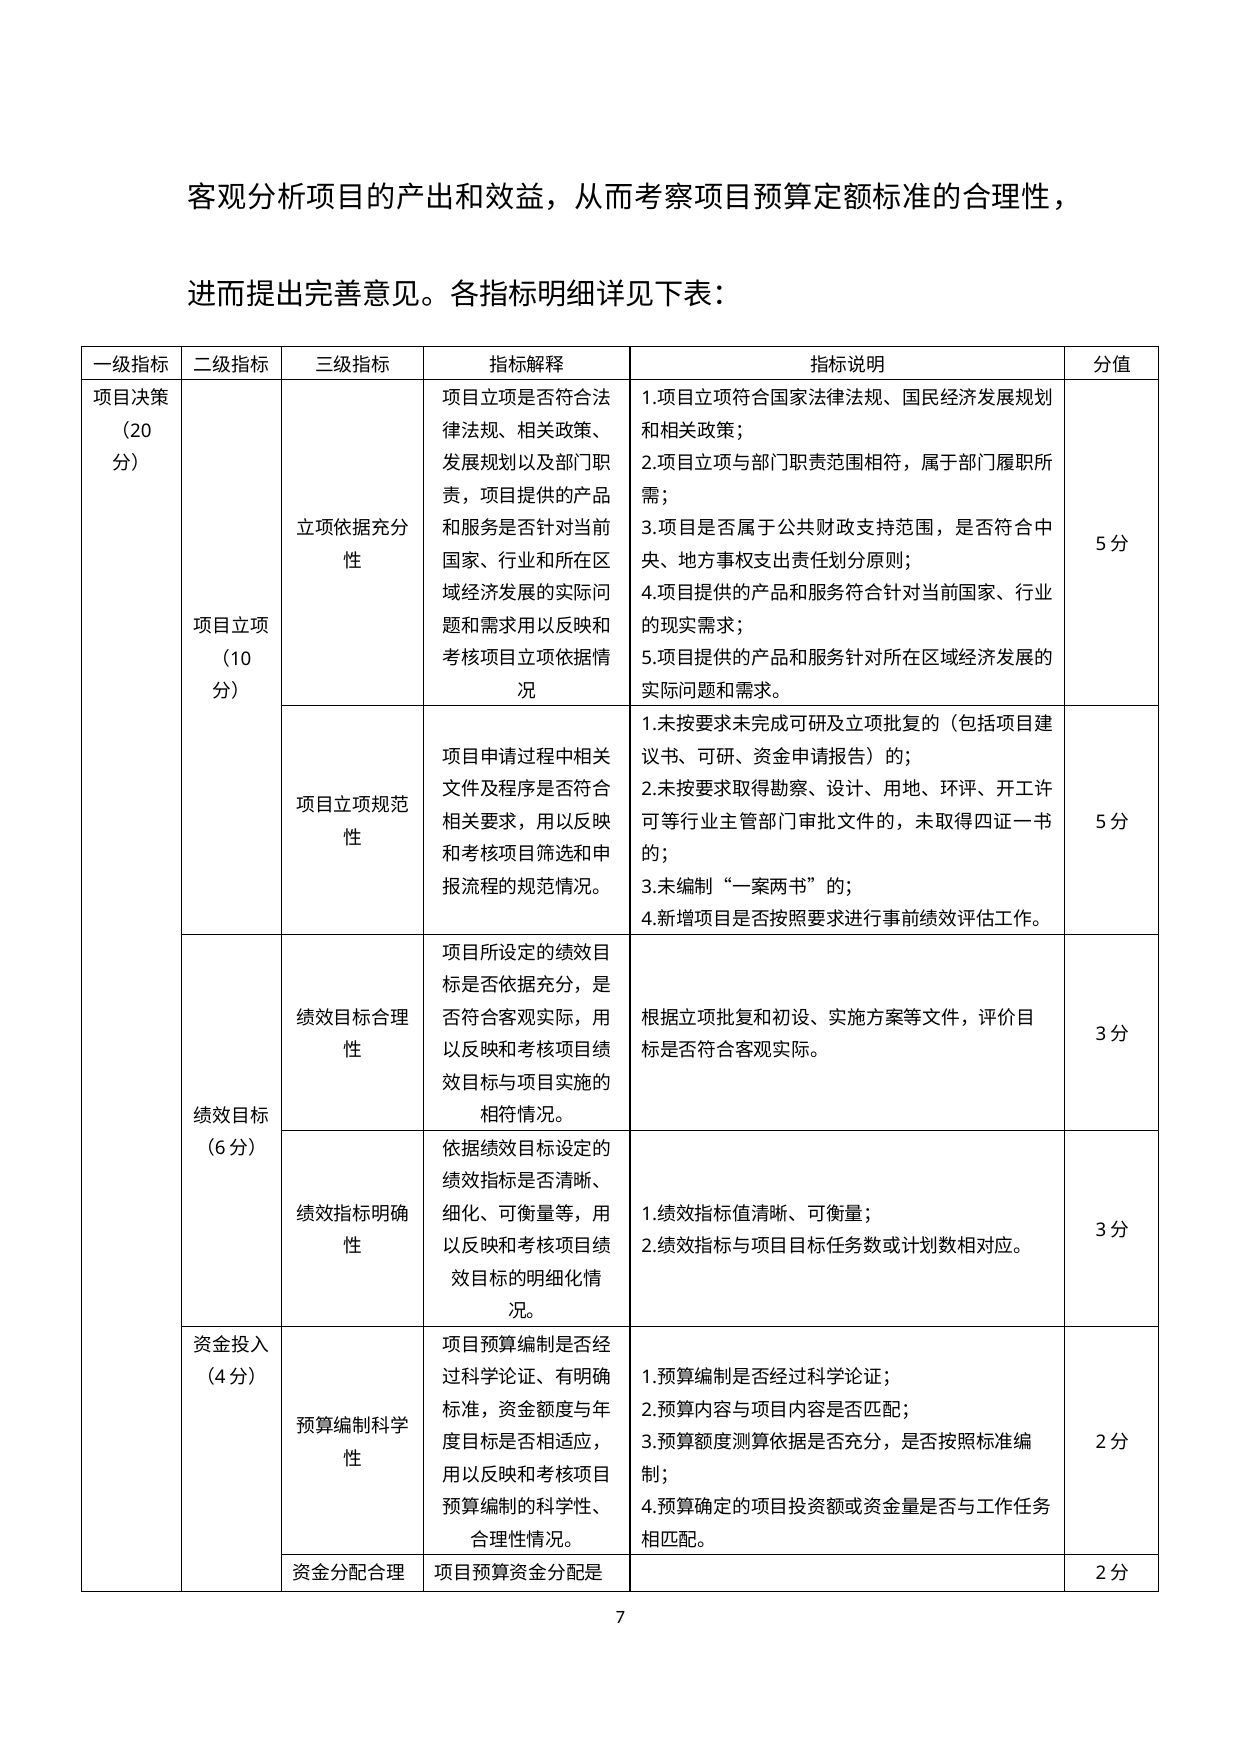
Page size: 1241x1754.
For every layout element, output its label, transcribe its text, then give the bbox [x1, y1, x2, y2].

table_header 三级指标 [282, 347, 423, 379]
table_header 二级指标 [182, 347, 281, 379]
table_cell 项目立项规范性 [282, 706, 423, 934]
table_cell 3分 [1065, 935, 1158, 1130]
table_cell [424, 1555, 629, 1591]
table_cell 1.未按要求未完成可研及立项批复的（包括项目建议书、可研、资金申请报告）的； 2.未按要求取得勘察、设计、用地、环评、开工许可等行业主管部门审批文件的，未取得四证一书的； 3.未编制“一案两书”的； 4.新增项目是否按照要求进行事前绩效评估工作。 [631, 706, 1064, 934]
table_cell 绩效目标（6分） [182, 935, 281, 1326]
table_cell 2分 [1065, 1327, 1158, 1554]
table_cell 项目所设定的绩效目标是否依据充分，是否符合客观实际，用以反映和考核项目绩效目标与项目实施的相符情况。 [424, 935, 629, 1130]
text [187, 162, 1053, 324]
table_cell 项目决策（20分） [82, 380, 181, 1591]
table_cell 项目立项（10分） [182, 380, 281, 934]
table_cell 绩效目标合理性 [282, 935, 423, 1130]
table_header 指标解释 [424, 347, 629, 379]
table_header 指标说明 [631, 347, 1064, 379]
table_header 分值 [1065, 347, 1158, 379]
table_cell 1.绩效指标值清晰、可衡量； 2.绩效指标与项目目标任务数或计划数相对应。 [631, 1131, 1064, 1326]
table_cell 3分 [1065, 1131, 1158, 1326]
table_cell 5分 [1065, 380, 1158, 705]
table_cell 立项依据充分性 [282, 380, 423, 705]
table_cell 预算编制科学性 [282, 1327, 423, 1554]
table_cell 根据立项批复和初设、实施方案等文件，评价目标是否符合客观实际。 [631, 935, 1064, 1130]
table_cell 项目申请过程中相关文件及程序是否符合相关要求，用以反映和考核项目筛选和申报流程的规范情况。 [424, 706, 629, 934]
table_cell 依据绩效目标设定的绩效指标是否清晰、细化、可衡量等，用以反映和考核项目绩效目标的明细化情况。 [424, 1131, 629, 1326]
table_header 一级指标 [82, 347, 181, 379]
table_cell 项目立项是否符合法律法规、相关政策、发展规划以及部门职责，项目提供的产品和服务是否针对当前国家、行业和所在区域经济发展的实际问题和需求用以反映和考核项目立项依据情况 [424, 380, 629, 705]
table_cell 1.项目立项符合国家法律法规、国民经济发展规划和相关政策； 2.项目立项与部门职责范围相符，属于部门履职所需； 3.项目是否属于公共财政支持范围，是否符合中央、地方事权支出责任划分原则； 4.项目提供的产品和服务符合针对当前国家、行业的现实需求； 5.项目提供的产品和服务针对所在区域经济发展的实际问题和需求。 [631, 380, 1064, 705]
table_cell 5分 [1065, 706, 1158, 934]
table_cell 1.预算编制是否经过科学论证； 2.预算内容与项目内容是否匹配； 3.预算额度测算依据是否充分，是否按照标准编制； 4.预算确定的项目投资额或资金量是否与工作任务相匹配。 [631, 1327, 1064, 1554]
table_cell 资金投入（4分） [182, 1327, 281, 1591]
table_cell 绩效指标明确性 [282, 1131, 423, 1326]
table_cell 项目预算编制是否经过科学论证、有明确标准，资金额度与年度目标是否相适应，用以反映和考核项目预算编制的科学性、合理性情况。 [424, 1327, 629, 1554]
table_cell 2分 [1065, 1555, 1158, 1591]
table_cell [631, 1555, 1064, 1591]
table_cell 资金分配合理性 [282, 1555, 423, 1591]
